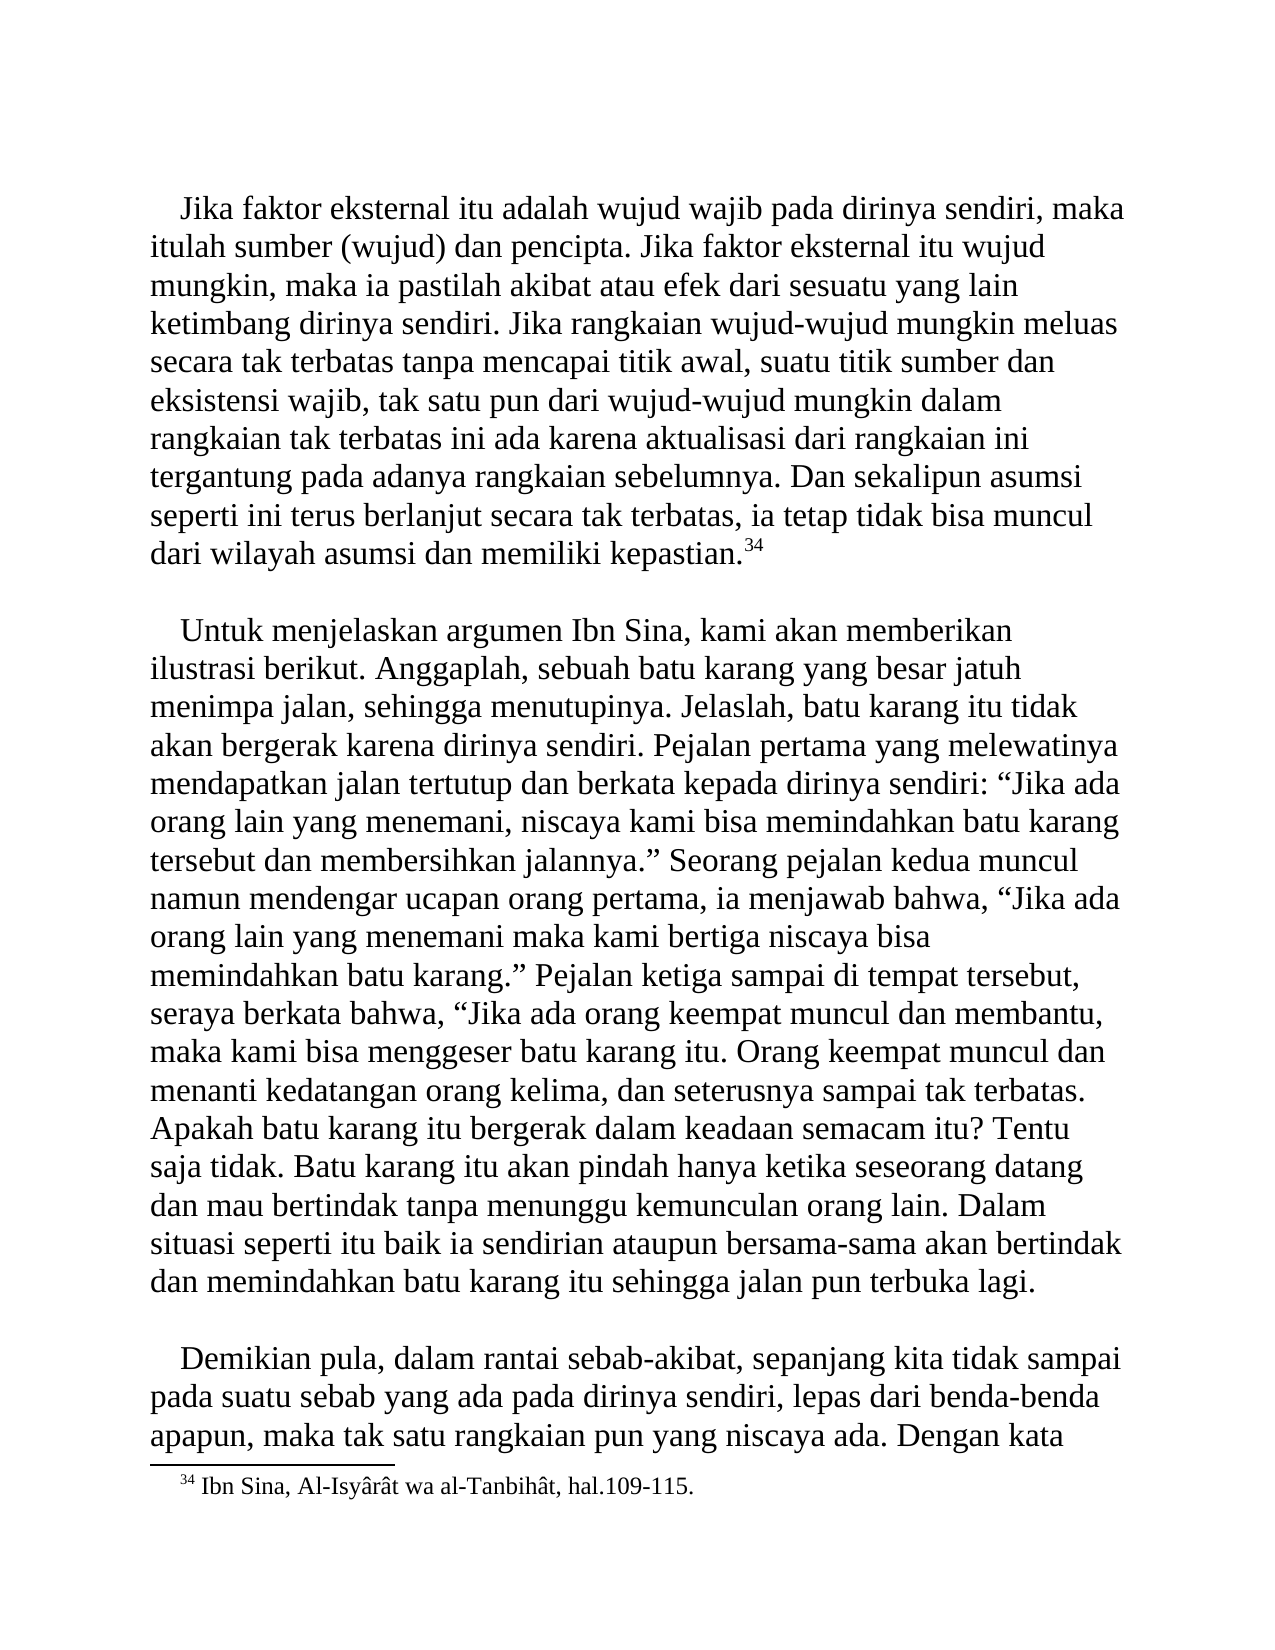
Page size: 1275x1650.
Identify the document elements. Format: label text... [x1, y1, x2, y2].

text Untuk menjelaskan argumen Ibn Sina, kami akan memberikan ilustrasi berikut. Anggaplah, sebuah batu karang yang besar jatuh menimpa jalan, sehingga menutupinya. Jelaslah, batu karang itu tidak akan bergerak karena dirinya sendiri. Pejalan pertama yang melewatinya mendapatkan jalan tertutup dan berkata kepada dirinya sendiri: “Jika ada orang lain yang menemani, niscaya kami bisa memindahkan batu karang tersebut dan membersihkan jalannya.” Seorang pejalan kedua muncul namun mendengar ucapan orang pertama, ia menjawab bahwa, “Jika ada orang lain yang menemani maka kami bertiga niscaya bisa memindahkan batu karang.” Pejalan ketiga sampai di tempat tersebut, seraya berkata bahwa, “Jika ada orang keempat muncul dan membantu, maka kami bisa menggeser batu karang itu. Orang keempat muncul dan menanti kedatangan orang kelima, dan seterusnya sampai tak terbatas. Apakah batu karang itu bergerak dalam keadaan semacam itu? Tentu saja tidak. Batu karang itu akan pindah hanya ketika seseorang datang dan mau bertindak tanpa menunggu kemunculan orang lain. Dalam situasi seperti itu baik ia sendirian ataupun bersama-sama akan bertindak dan memindahkan batu karang itu sehingga jalan pun terbuka lagi. [150, 610, 1125, 1300]
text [150, 1338, 1125, 1453]
text Jika faktor eksternal itu adalah wujud wajib pada dirinya sendiri, maka itulah sumber (wujud) dan pencipta. Jika faktor eksternal itu wujud mungkin, maka ia pastilah akibat atau efek dari sesuatu yang lain ketimbang dirinya sendiri. Jika rangkaian wujud-wujud mungkin meluas secara tak terbatas tanpa mencapai titik awal, suatu titik sumber dan eksistensi wajib, tak satu pun dari wujud-wujud mungkin dalam rangkaian tak terbatas ini ada karena aktualisasi dari rangkaian ini tergantung pada adanya rangkaian sebelumnya. Dan sekalipun asumsi seperti ini terus berlanjut secara tak terbatas, ia tetap tidak bisa muncul dari wilayah asumsi dan memiliki kepastian. [150, 188, 1125, 572]
